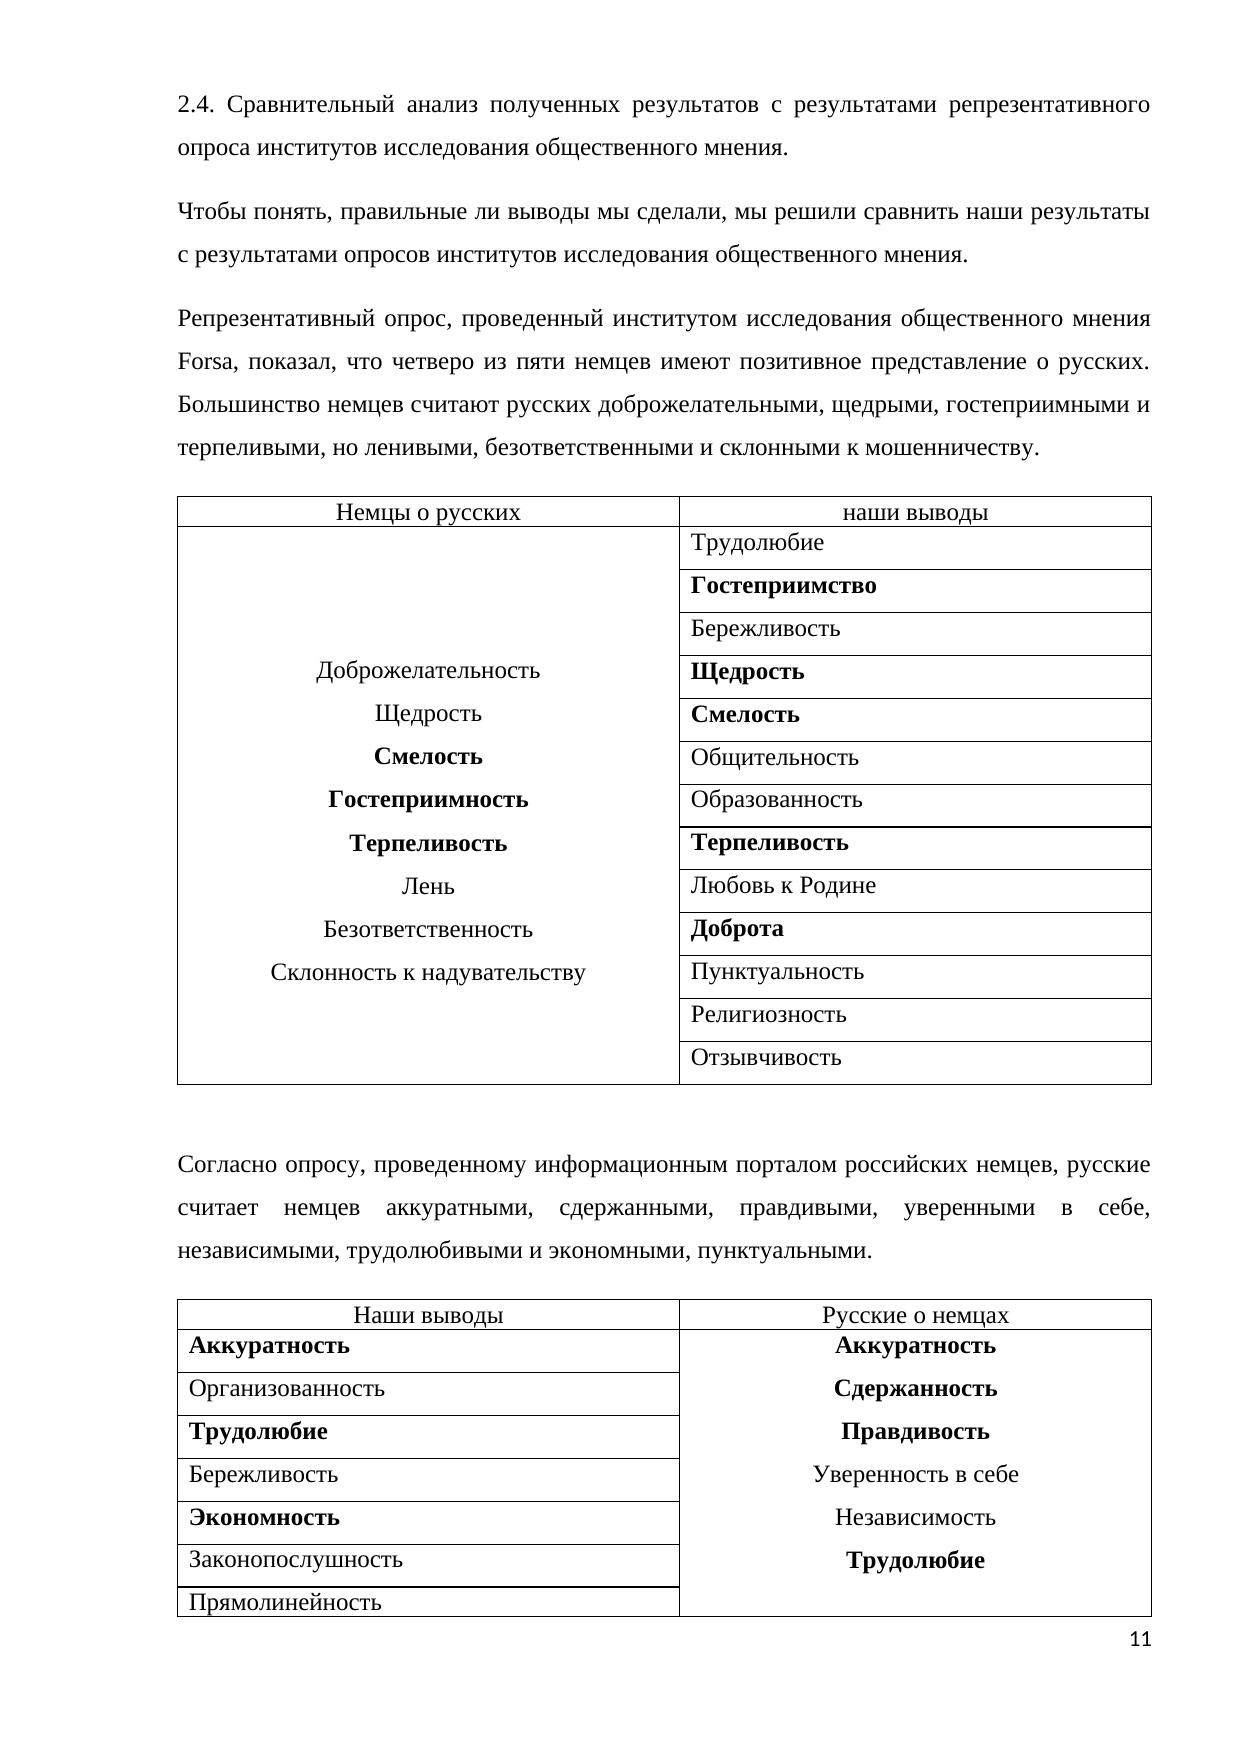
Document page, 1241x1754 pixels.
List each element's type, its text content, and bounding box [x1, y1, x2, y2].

table_cell Трудолюбие [680, 527, 1151, 569]
table_cell Общительность [680, 742, 1151, 783]
text Согласно опросу, проведенному информационным порталом российских немцев, русские считает немцев аккуратными, сдержанными, правдивыми, уверенными в себе, независимыми, трудолюбивыми и экономными, пунктуальными. [177, 1149, 1152, 1264]
table_cell Трудолюбие [178, 1416, 679, 1458]
table_cell Доброжелательность Щедрость Смелость Гостеприимность Терпеливость Лень Безответственность Склонность к надувательству [178, 527, 679, 1084]
table_cell Терпеливость [680, 828, 1151, 869]
table_header Русские о немцах [680, 1300, 1151, 1329]
table_cell Аккуратность [178, 1330, 679, 1372]
table_cell Образованность [680, 785, 1151, 826]
table_cell Бережливость [178, 1459, 679, 1501]
text Чтобы понять, правильные ли выводы мы сделали, мы решили сравнить наши результаты с результатами опросов институтов исследования общественного мнения. [177, 196, 1152, 268]
table_header Наши выводы [178, 1300, 679, 1329]
table_cell Гостеприимство [680, 570, 1151, 612]
table_cell Доброта [680, 913, 1151, 955]
table_cell Щедрость [680, 656, 1151, 698]
table_cell Организованность [178, 1373, 679, 1415]
table_cell Аккуратность Сдержанность Правдивость Уверенность в себе Независимость Трудолюбие Экономность Пунктуальность [680, 1330, 1151, 1616]
table_cell Любовь к Родине [680, 870, 1151, 912]
table_cell Экономность [178, 1502, 679, 1543]
table_cell Отзывчивость [680, 1042, 1151, 1084]
table_cell Бережливость [680, 613, 1151, 655]
table_cell Пунктуальность [680, 956, 1151, 998]
table_cell Законопослушность [178, 1545, 679, 1586]
table_header наши выводы [680, 497, 1151, 526]
table_header Немцы о русских [178, 497, 679, 526]
table_cell Религиозность [680, 999, 1151, 1041]
text Репрезентативный опрос, проведенный институтом исследования общественного мнения Forsa, показал, что четверо из пяти немцев имеют позитивное представление о русских. Большинство немцев считают русских доброжелательными, щедрыми, гостеприимными и терпеливыми, но ленивыми, безответственными и склонными к мошенничеству. [177, 303, 1152, 461]
table_cell Прямолинейность [178, 1588, 679, 1616]
text 2.4. Сравнительный анализ полученных результатов с результатами репрезентативного опроса институтов исследования общественного мнения. [177, 89, 1152, 161]
table_cell Смелость [680, 699, 1151, 741]
